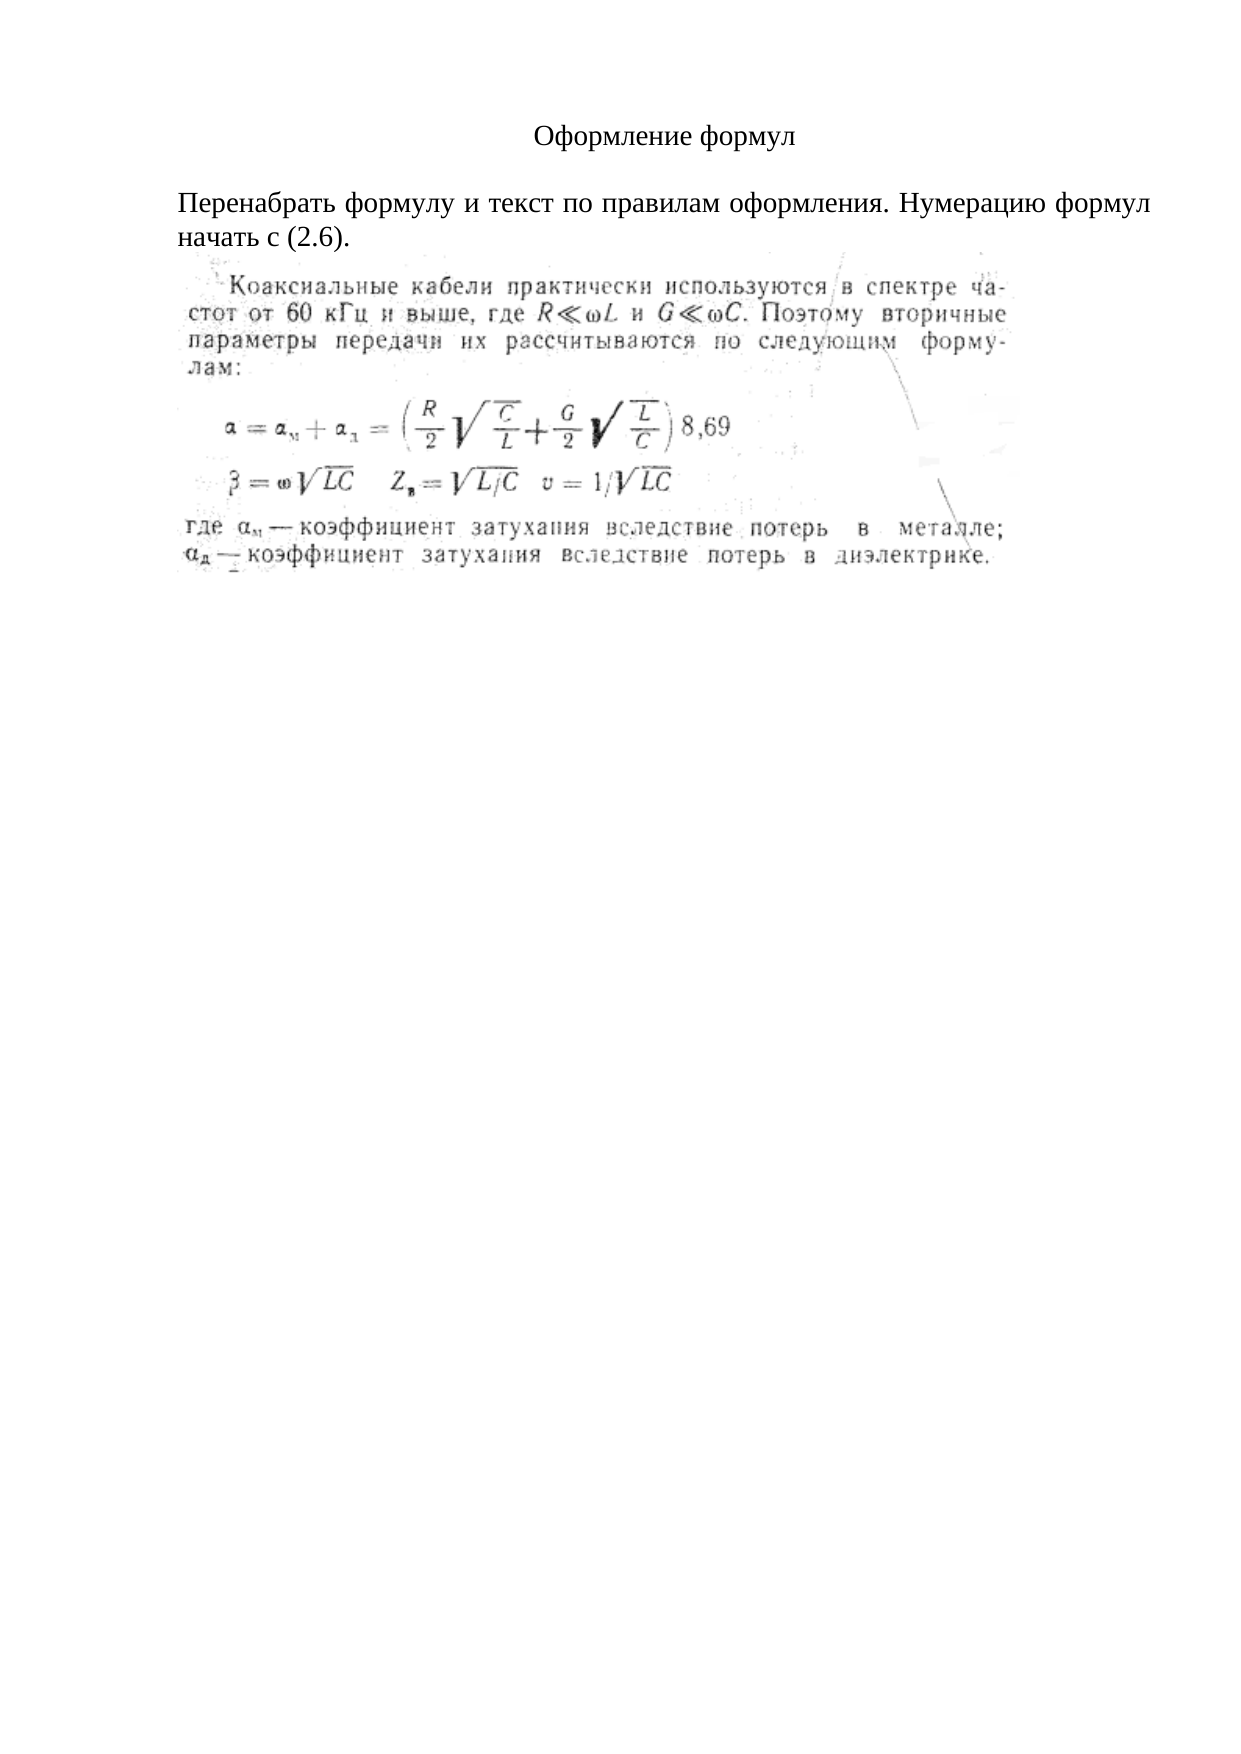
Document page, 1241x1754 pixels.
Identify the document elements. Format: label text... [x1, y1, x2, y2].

text Перенабрать формулу и текст по правилам оформления. Нумерацию формул начать с (2.6). [177, 185, 1152, 252]
text Оформление формул [177, 118, 1152, 152]
picture [177, 252, 1024, 591]
